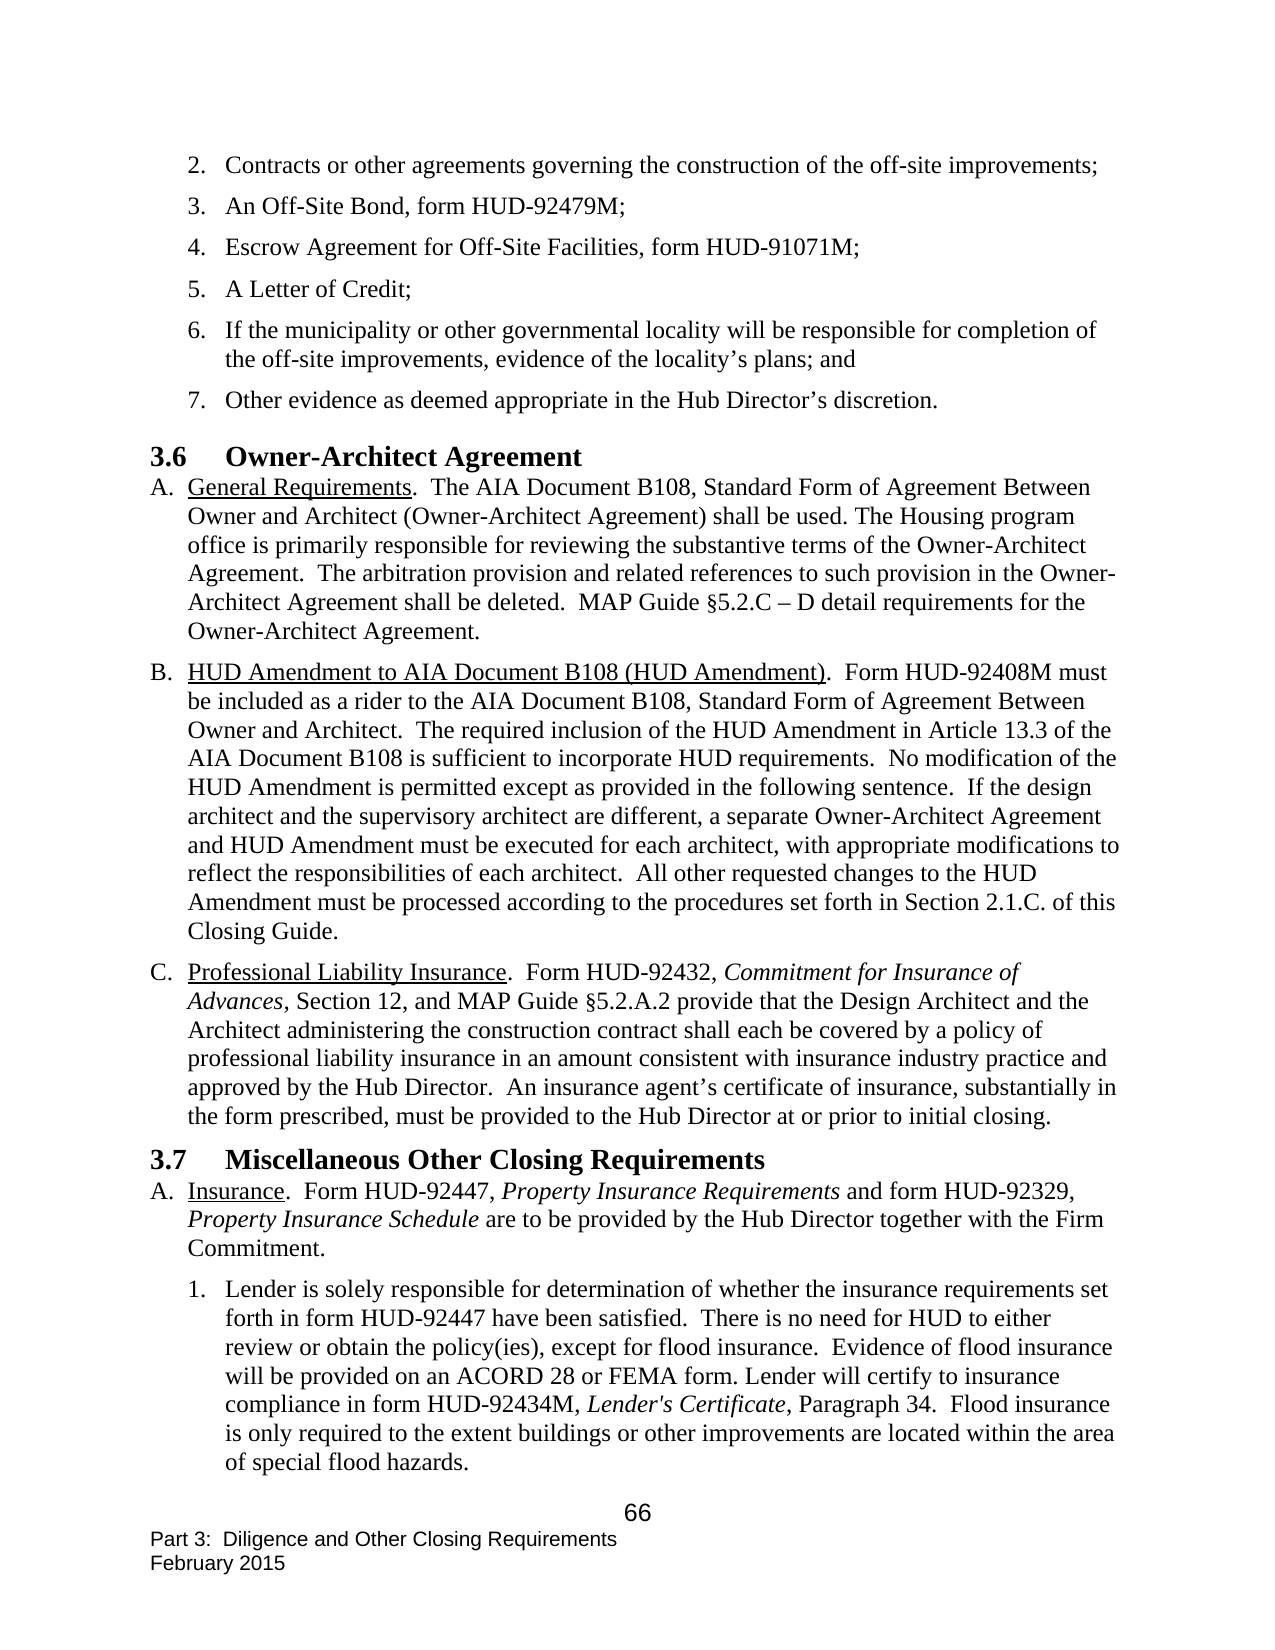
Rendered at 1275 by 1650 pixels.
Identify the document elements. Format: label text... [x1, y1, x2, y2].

subtitle HUD Amendment to AIA Document B108 (HUD Amendment). Form HUD-92408M must be included as a rider to the AIA Document B108, Standard Form of Agreement Between Owner and Architect. The required inclusion of the HUD Amendment in Article 13.3 of the AIA Document B108 is sufficient to incorporate HUD requirements. No modification of the HUD Amendment is permitted except as provided in the following sentence. If the design architect and the supervisory architect are different, a separate Owner-Architect Agreement and HUD Amendment must be executed for each architect, with appropriate modifications to reflect the responsibilities of each architect. All other requested changes to the HUD Amendment must be processed according to the procedures set forth in Section 2.1.C. of this Closing Guide. [150, 657, 1125, 945]
subtitle Insurance. Form HUD-92447, Property Insurance Requirements and form HUD-92329, Property Insurance Schedule are to be provided by the Hub Director together with the Firm Commitment. [150, 1176, 1125, 1262]
subtitle If the municipality or other governmental locality will be responsible for completion of the off-site improvements, evidence of the locality’s plans; and [187, 315, 1125, 372]
subtitle Professional Liability Insurance. Form HUD-92432, Commitment for Insurance of Advances, Section 12, and MAP Guide §5.2.A.2 provide that the Design Architect and the Architect administering the construction contract shall each be covered by a policy of professional liability insurance in an amount consistent with insurance industry practice and approved by the Hub Director. An insurance agent’s certificate of insurance, substantially in the form prescribed, must be provided to the Hub Director at or prior to initial closing. [150, 957, 1125, 1130]
subtitle Contracts or other agreements governing the construction of the off-site improvements; [187, 150, 1125, 179]
subtitle A Letter of Credit; [187, 274, 1125, 302]
subtitle 3.7 Miscellaneous Other Closing Requirements [150, 1142, 1125, 1176]
subtitle 3.6 Owner-Architect Agreement [150, 439, 1125, 472]
subtitle An Off-Site Bond, form HUD-92479M; [187, 191, 1125, 220]
subtitle Other evidence as deemed appropriate in the Hub Director’s discretion. [187, 385, 1125, 414]
subtitle Lender is solely responsible for determination of whether the insurance requirements set forth in form HUD-92447 have been satisfied. There is no need for HUD to either review or obtain the policy(ies), except for flood insurance. Evidence of flood insurance will be provided on an ACORD 28 or FEMA form. Lender will certify to insurance compliance in form HUD-92434M, Lender's Certificate, Paragraph 34. Flood insurance is only required to the extent buildings or other improvements are located within the area of special flood hazards. [187, 1274, 1125, 1476]
subtitle General Requirements. The AIA Document B108, Standard Form of Agreement Between Owner and Architect (Owner-Architect Agreement) shall be used. The Housing program office is primarily responsible for reviewing the substantive terms of the Owner-Architect Agreement. The arbitration provision and related references to such provision in the Owner-Architect Agreement shall be deleted. MAP Guide §5.2.C – D detail requirements for the Owner-Architect Agreement. [150, 472, 1125, 645]
subtitle Escrow Agreement for Off-Site Facilities, form HUD-91071M; [187, 232, 1125, 261]
